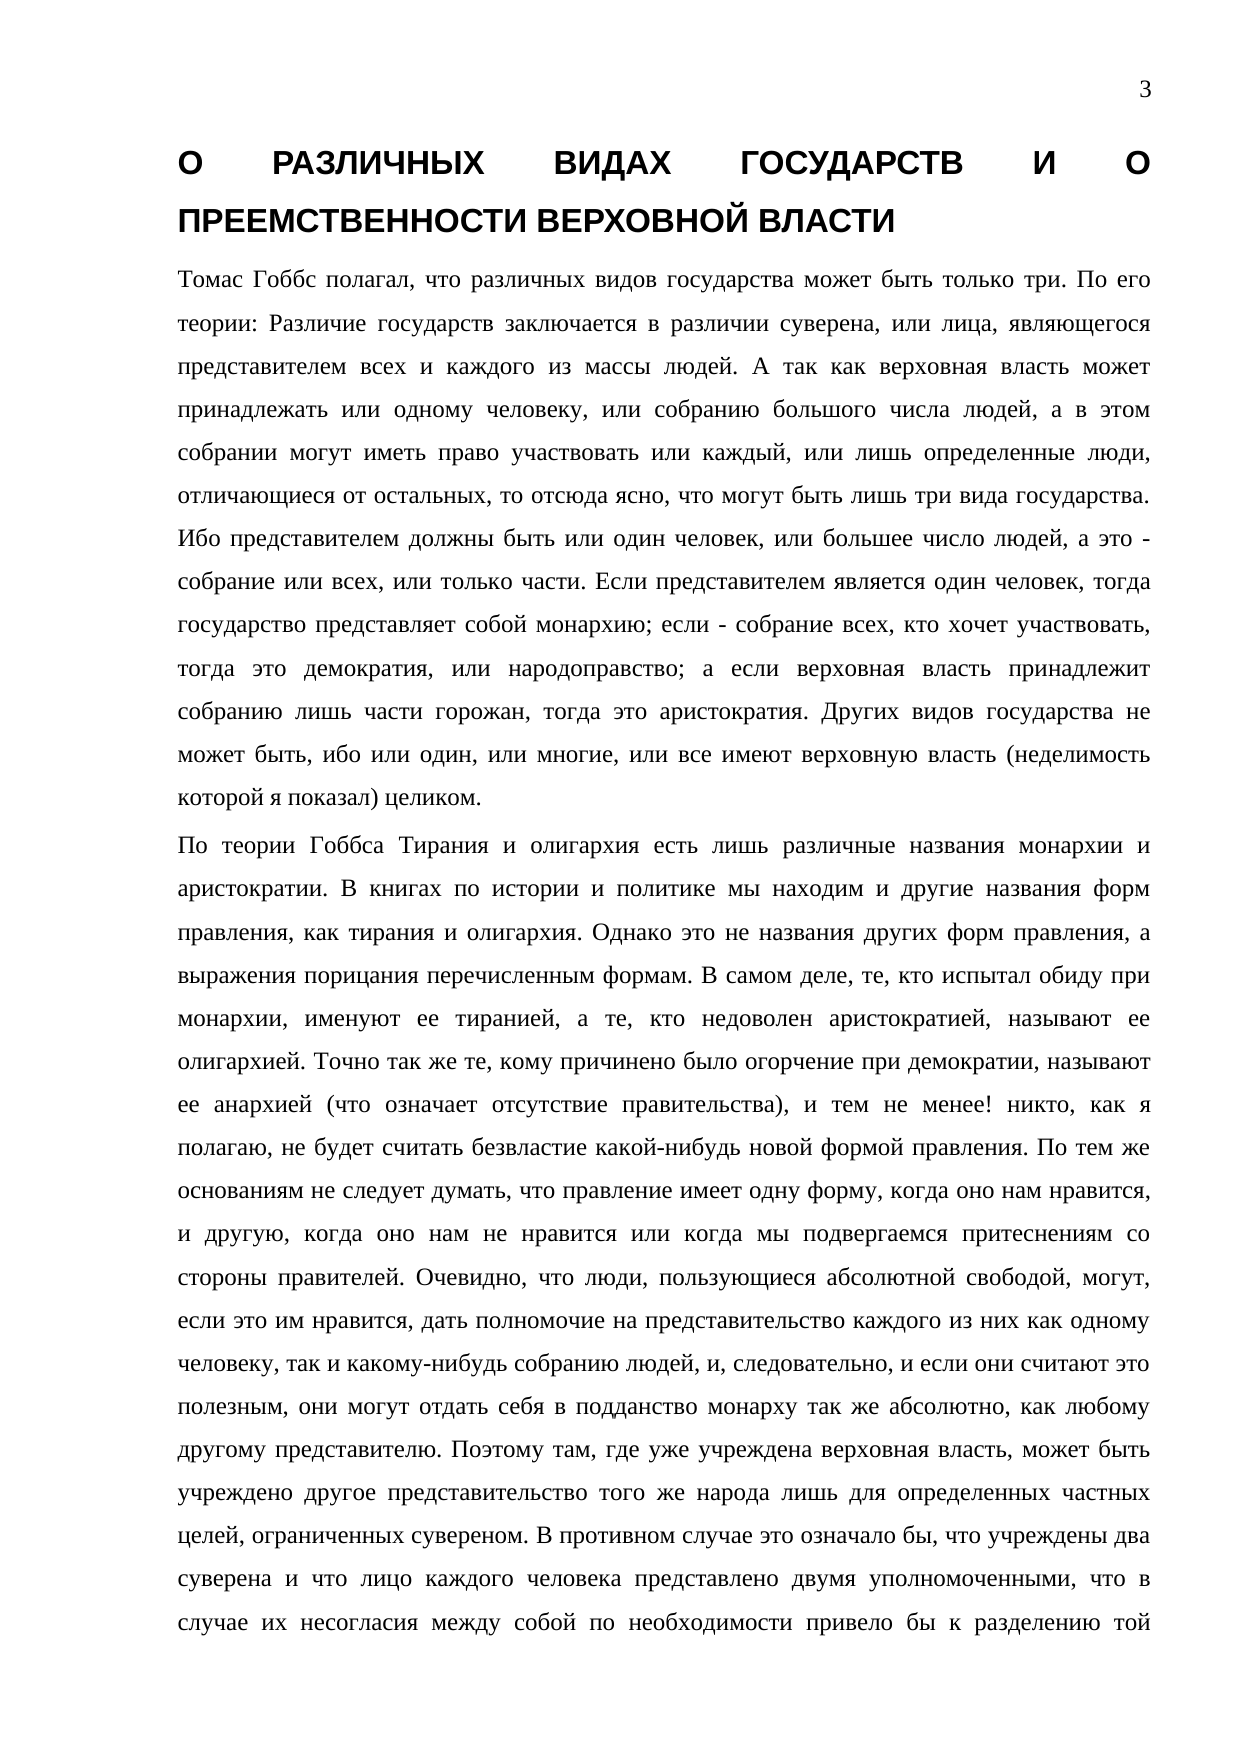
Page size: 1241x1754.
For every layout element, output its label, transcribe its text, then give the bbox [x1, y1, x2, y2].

text Томас Гоббс полагал, что различных видов государства может быть только три. По его теории: Различие государств заключается в различии суверена, или лица, являющегося представителем всех и каждого из массы людей. А так как верховная власть может принадлежать или одному человеку, или собранию большого числа людей, а в этом собрании могут иметь право участвовать или каждый, или лишь определенные люди, отличающиеся от остальных, то отсюда ясно, что могут быть лишь три вида государства. Ибо представителем должны быть или один человек, или большее число людей, а это - собрание или всех, или только части. Если представителем является один человек, тогда государство представляет собой монархию; если - собрание всех, кто хочет участвовать, тогда это демократия, или народоправство; а если верховная власть принадлежит собранию лишь части горожан, тогда это аристократия. Других видов государства не может быть, ибо или один, или многие, или все имеют верховную власть (неделимость которой я показал) целиком. [177, 264, 1152, 811]
subtitle О РАЗЛИЧНЫХ ВИДАХ ГОСУДАРСТВ И О ПРЕЕМСТВЕННОСТИ ВЕРХОВНОЙ ВЛАСТИ [177, 143, 1152, 239]
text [177, 830, 1152, 1635]
